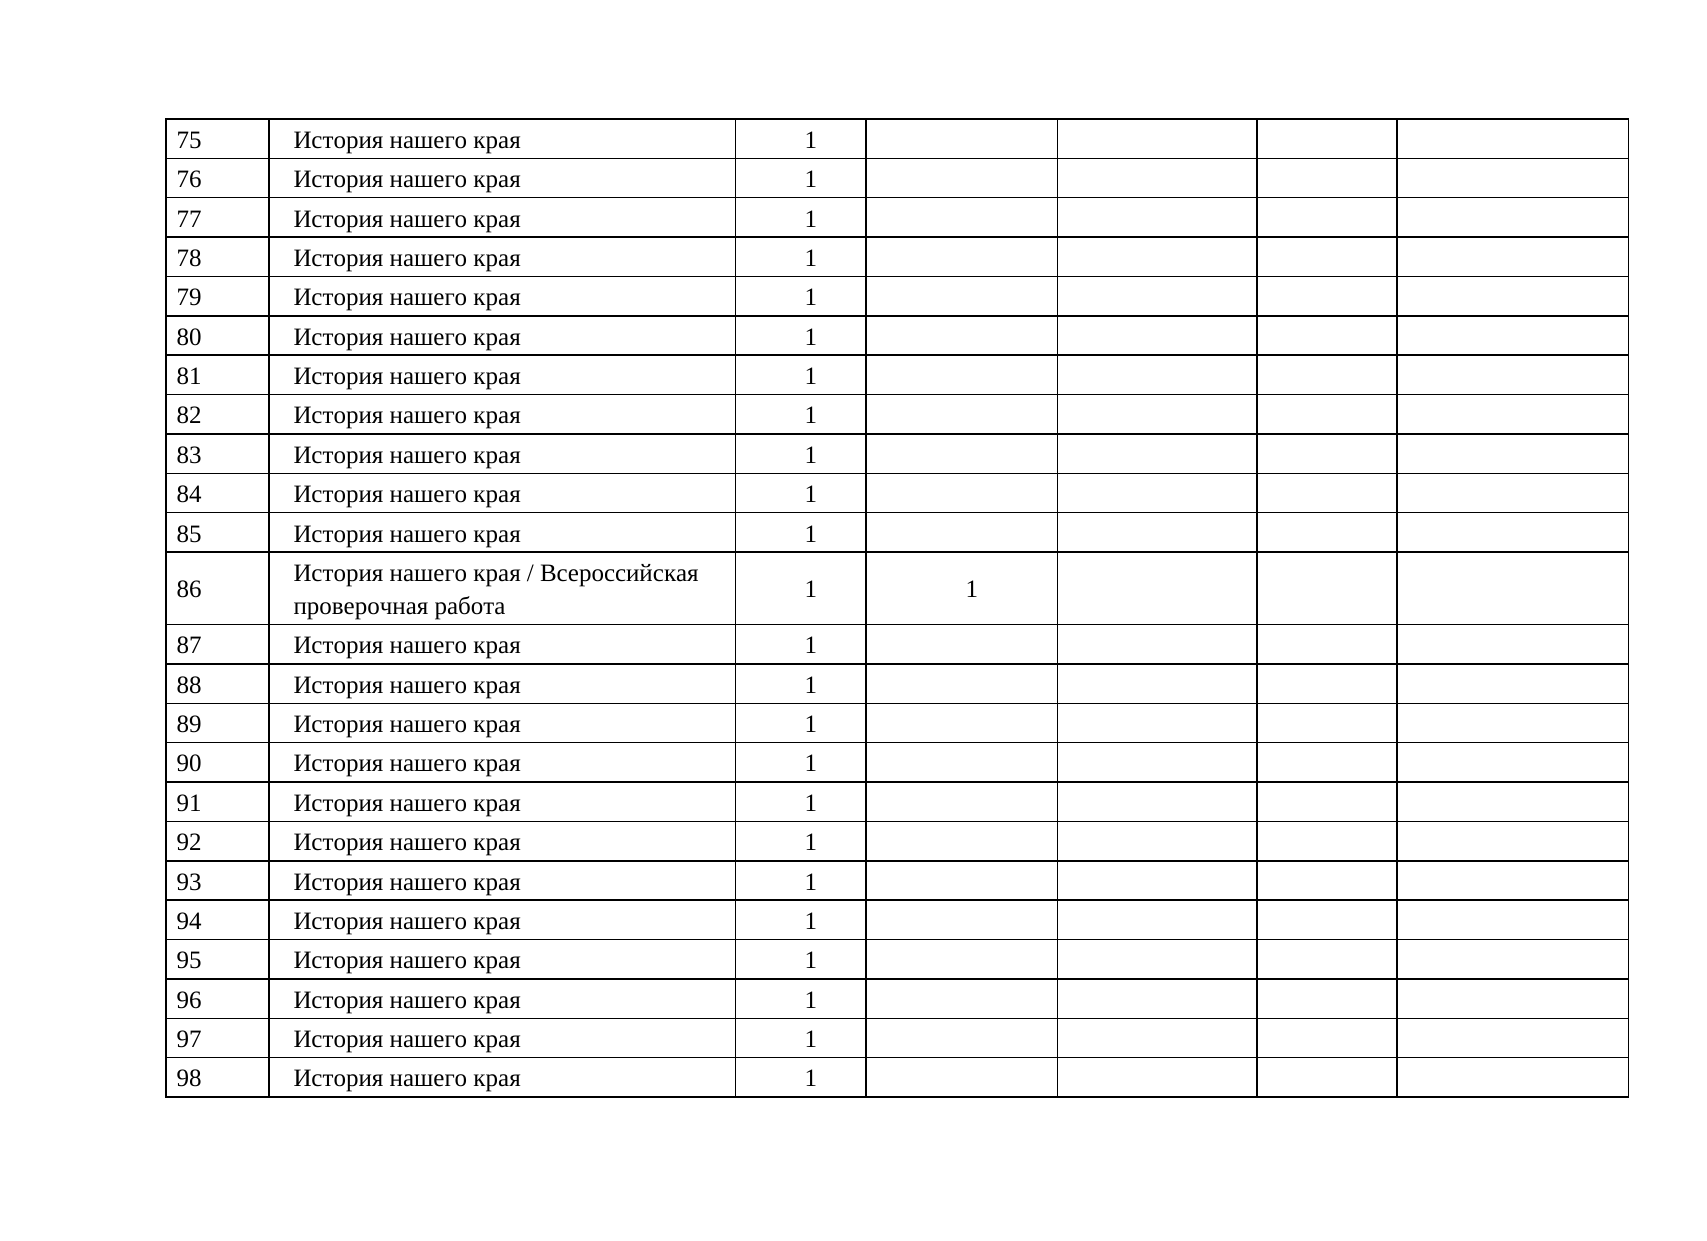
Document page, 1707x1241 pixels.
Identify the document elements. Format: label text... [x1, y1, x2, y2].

table_cell [1398, 704, 1628, 742]
table_cell [867, 862, 1057, 899]
table_cell [1258, 783, 1396, 821]
table_cell [867, 277, 1057, 315]
table_cell История нашего края [270, 940, 735, 978]
table_cell 1 [736, 704, 865, 742]
table_cell История нашего края [270, 665, 735, 702]
table_cell [1258, 940, 1396, 978]
table_cell История нашего края [270, 704, 735, 742]
table_cell [1398, 356, 1628, 394]
table_cell [867, 159, 1057, 197]
table_cell 78 [167, 238, 268, 276]
table_cell [1398, 474, 1628, 512]
table_cell История нашего края [270, 513, 735, 551]
table_cell [1058, 474, 1256, 512]
table_cell [1058, 198, 1256, 236]
table_cell История нашего края [270, 198, 735, 236]
table_cell [1258, 277, 1396, 315]
table_cell [1058, 862, 1256, 899]
table_cell [1258, 980, 1396, 1017]
table_cell 97 [167, 1019, 268, 1057]
table_cell [1058, 783, 1256, 821]
table_cell 77 [167, 198, 268, 236]
table_cell [1398, 665, 1628, 702]
table_cell 79 [167, 277, 268, 315]
table_cell История нашего края [270, 980, 735, 1017]
table_cell 1 [736, 665, 865, 702]
table_cell [1058, 940, 1256, 978]
table_cell 1 [736, 198, 865, 236]
table_cell 1 [736, 356, 865, 394]
table_cell [1258, 743, 1396, 781]
table_cell [867, 940, 1057, 978]
table_cell [867, 625, 1057, 663]
table_cell [1258, 435, 1396, 472]
table_cell 75 [167, 120, 268, 157]
table_cell [1058, 553, 1256, 624]
table_cell 1 [736, 553, 865, 624]
table_cell 90 [167, 743, 268, 781]
table_cell История нашего края [270, 120, 735, 157]
table_cell [867, 238, 1057, 276]
table_cell [1398, 277, 1628, 315]
table_cell [1258, 665, 1396, 702]
table_cell 1 [736, 783, 865, 821]
table_cell [1258, 553, 1396, 624]
table_cell История нашего края [270, 822, 735, 860]
table_cell [1058, 277, 1256, 315]
table_cell 95 [167, 940, 268, 978]
table_cell История нашего края [270, 356, 735, 394]
table_cell [1258, 238, 1396, 276]
table_cell [867, 783, 1057, 821]
table_cell 1 [867, 553, 1057, 624]
table_cell 98 [167, 1058, 268, 1096]
table_cell 1 [736, 862, 865, 899]
table_cell 1 [736, 1019, 865, 1057]
table_cell [1398, 159, 1628, 197]
table_cell [1398, 980, 1628, 1017]
table_cell 84 [167, 474, 268, 512]
table_cell 1 [736, 238, 865, 276]
table_cell История нашего края [270, 1058, 735, 1096]
table_cell [1258, 159, 1396, 197]
table_cell [1058, 822, 1256, 860]
table_cell [1058, 356, 1256, 394]
table_cell [1258, 704, 1396, 742]
table_cell 96 [167, 980, 268, 1017]
table_cell [867, 435, 1057, 472]
table_cell 82 [167, 395, 268, 433]
table_cell [1058, 1019, 1256, 1057]
table_cell [1398, 901, 1628, 939]
table_cell [1058, 238, 1256, 276]
table_cell 83 [167, 435, 268, 472]
table_cell [867, 980, 1057, 1017]
table_cell [1398, 862, 1628, 899]
table_cell [1058, 980, 1256, 1017]
table_cell 87 [167, 625, 268, 663]
table_cell [1058, 625, 1256, 663]
table_cell [867, 1019, 1057, 1057]
table_cell [1058, 901, 1256, 939]
table_cell [1258, 120, 1396, 157]
table_cell 1 [736, 159, 865, 197]
table_cell [867, 704, 1057, 742]
table_cell [1058, 1058, 1256, 1096]
table_cell [867, 901, 1057, 939]
table_cell История нашего края / Всероссийская проверочная работа [270, 553, 735, 624]
table_cell 91 [167, 783, 268, 821]
table_cell История нашего края [270, 435, 735, 472]
table_cell 1 [736, 317, 865, 354]
table_cell [1398, 435, 1628, 472]
table_cell 85 [167, 513, 268, 551]
table_cell 1 [736, 513, 865, 551]
table_cell 1 [736, 435, 865, 472]
table_cell [1258, 1019, 1396, 1057]
table_cell 1 [736, 625, 865, 663]
table_cell [1258, 862, 1396, 899]
table_cell История нашего края [270, 317, 735, 354]
table_cell 1 [736, 474, 865, 512]
table_cell [1398, 783, 1628, 821]
table_cell [1058, 513, 1256, 551]
table_cell [1398, 198, 1628, 236]
table_cell [1258, 513, 1396, 551]
table_cell [1058, 665, 1256, 702]
table_cell [1058, 317, 1256, 354]
table_cell 92 [167, 822, 268, 860]
table_cell 80 [167, 317, 268, 354]
table_cell История нашего края [270, 901, 735, 939]
table_cell [1398, 553, 1628, 624]
table_cell [867, 1058, 1057, 1096]
table_cell [867, 822, 1057, 860]
table_cell 1 [736, 277, 865, 315]
table_cell [1398, 513, 1628, 551]
table_cell [1398, 395, 1628, 433]
table_cell [1398, 625, 1628, 663]
table_cell [1398, 1019, 1628, 1057]
table_cell 94 [167, 901, 268, 939]
table_cell История нашего края [270, 277, 735, 315]
table_cell [1398, 1058, 1628, 1096]
table_cell 93 [167, 862, 268, 899]
table_cell [867, 395, 1057, 433]
table_cell История нашего края [270, 743, 735, 781]
table_cell [867, 198, 1057, 236]
table_cell 1 [736, 1058, 865, 1096]
table_cell 1 [736, 822, 865, 860]
table_cell 76 [167, 159, 268, 197]
table_cell [1058, 704, 1256, 742]
table_cell История нашего края [270, 395, 735, 433]
table_cell [867, 317, 1057, 354]
table_cell [1058, 435, 1256, 472]
table_cell [1398, 822, 1628, 860]
table_cell 1 [736, 120, 865, 157]
table_cell [1258, 198, 1396, 236]
table_cell 1 [736, 395, 865, 433]
table_cell 86 [167, 553, 268, 624]
table_cell История нашего края [270, 238, 735, 276]
table_cell [1398, 238, 1628, 276]
table_cell [1058, 159, 1256, 197]
table_cell [1258, 625, 1396, 663]
table_cell [1398, 940, 1628, 978]
table_cell История нашего края [270, 862, 735, 899]
table_cell 1 [736, 940, 865, 978]
table_cell [1398, 120, 1628, 157]
table_cell [867, 743, 1057, 781]
table_cell [867, 513, 1057, 551]
table_cell [1058, 395, 1256, 433]
table_cell [1258, 1058, 1396, 1096]
table_cell [1258, 901, 1396, 939]
table_cell История нашего края [270, 474, 735, 512]
table_cell [1258, 356, 1396, 394]
table_cell [867, 665, 1057, 702]
table_cell 1 [736, 743, 865, 781]
table_cell [1058, 743, 1256, 781]
table_cell 89 [167, 704, 268, 742]
table_cell [1398, 317, 1628, 354]
table_cell [867, 474, 1057, 512]
table_cell 1 [736, 901, 865, 939]
table_cell [1398, 743, 1628, 781]
table_cell История нашего края [270, 1019, 735, 1057]
table_cell История нашего края [270, 625, 735, 663]
table_cell [1258, 395, 1396, 433]
table_cell 1 [736, 980, 865, 1017]
table_cell 88 [167, 665, 268, 702]
table_cell История нашего края [270, 783, 735, 821]
table_cell История нашего края [270, 159, 735, 197]
table_cell [1058, 120, 1256, 157]
table_cell [867, 120, 1057, 157]
table_cell [867, 356, 1057, 394]
table_cell 81 [167, 356, 268, 394]
table_cell [1258, 474, 1396, 512]
table_cell [1258, 317, 1396, 354]
table_cell [1258, 822, 1396, 860]
